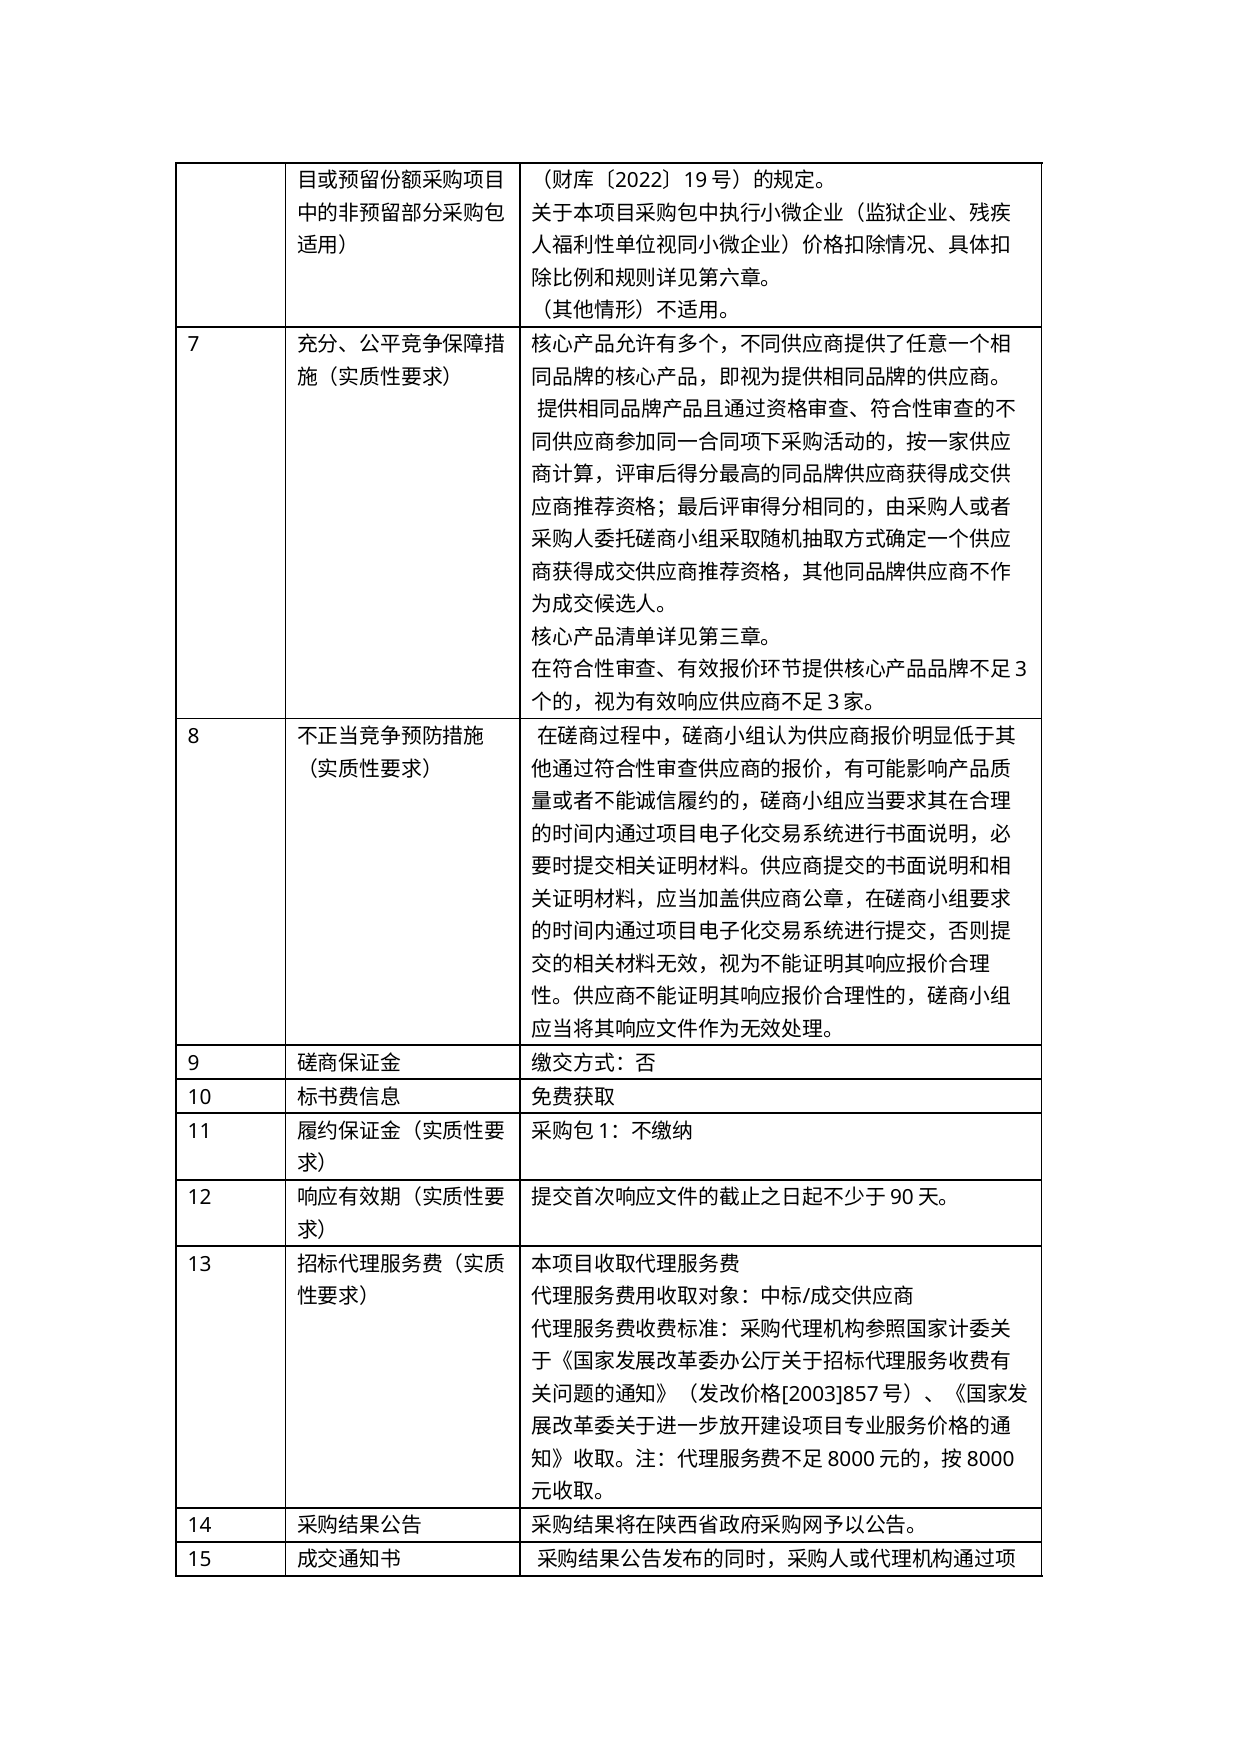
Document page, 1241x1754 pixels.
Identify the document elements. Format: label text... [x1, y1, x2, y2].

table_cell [286, 164, 519, 326]
table_cell 13 [177, 1247, 285, 1507]
table_cell 充分、公平竞争保障措施（实质性要求） [286, 328, 519, 718]
table_cell 采购结果公告 [286, 1509, 519, 1541]
table_cell 14 [177, 1509, 285, 1541]
table_cell 15 [177, 1543, 285, 1575]
table_cell 成交通知书 [286, 1543, 519, 1575]
table_cell 10 [177, 1080, 285, 1112]
table_cell 6 [177, 164, 285, 326]
table_cell 磋商保证金 [286, 1046, 519, 1078]
table_cell 11 [177, 1114, 285, 1179]
table_cell 缴交方式：否 [521, 1046, 1041, 1078]
table_cell 免费获取 [521, 1080, 1041, 1112]
table_cell 本项目收取代理服务费 代理服务费用收取对象：中标/成交供应商 代理服务费收费标准：采购代理机构参照国家计委关于《国家发展改革委办公厅关于招标代理服务收费有关问题的通知》（发改价格[2003]857号）、《国家发展改革委关于进一步放开建设项目专业服务价格的通知》收取。注：代理服务费不足8000元的，按8000元收取。 [521, 1247, 1041, 1507]
table_cell 响应有效期（实质性要求） [286, 1181, 519, 1245]
table_cell 9 [177, 1046, 285, 1078]
table_cell 提交首次响应文件的截止之日起不少于90天。 [521, 1181, 1041, 1245]
table_cell 核心产品允许有多个，不同供应商提供了任意一个相同品牌的核心产品，即视为提供相同品牌的供应商。 提供相同品牌产品且通过资格审查、符合性审查的不同供应商参加同一合同项下采购活动的，按一家供应商计算，评审后得分最高的同品牌供应商获得成交供应商推荐资格；最后评审得分相同的，由采购人或者采购人委托磋商小组采取随机抽取方式确定一个供应商获得成交供应商推荐资格，其他同品牌供应商不作为成交候选人。 核心产品清单详见第三章。 在符合性审查、有效报价环节提供核心产品品牌不足3个的，视为有效响应供应商不足3家。 [521, 328, 1041, 718]
table_cell 不正当竞争预防措施（实质性要求） [286, 719, 519, 1044]
table_cell 采购结果将在陕西省政府采购网予以公告。 [521, 1509, 1041, 1541]
table_cell 在磋商过程中，磋商小组认为供应商报价明显低于其他通过符合性审查供应商的报价，有可能影响产品质量或者不能诚信履约的，磋商小组应当要求其在合理的时间内通过项目电子化交易系统进行书面说明，必要时提交相关证明材料。供应商提交的书面说明和相关证明材料，应当加盖供应商公章，在磋商小组要求的时间内通过项目电子化交易系统进行提交，否则提交的相关材料无效，视为不能证明其响应报价合理性。供应商不能证明其响应报价合理性的，磋商小组应当将其响应文件作为无效处理。 [521, 719, 1041, 1044]
table_cell 12 [177, 1181, 285, 1245]
table_cell 履约保证金（实质性要求） [286, 1114, 519, 1179]
table_cell 7 [177, 328, 285, 718]
table_cell 标书费信息 [286, 1080, 519, 1112]
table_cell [521, 1543, 1041, 1575]
table_cell 招标代理服务费（实质性要求） [286, 1247, 519, 1507]
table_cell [521, 164, 1041, 326]
table_cell 采购包1：不缴纳 [521, 1114, 1041, 1179]
table_cell 8 [177, 719, 285, 1044]
